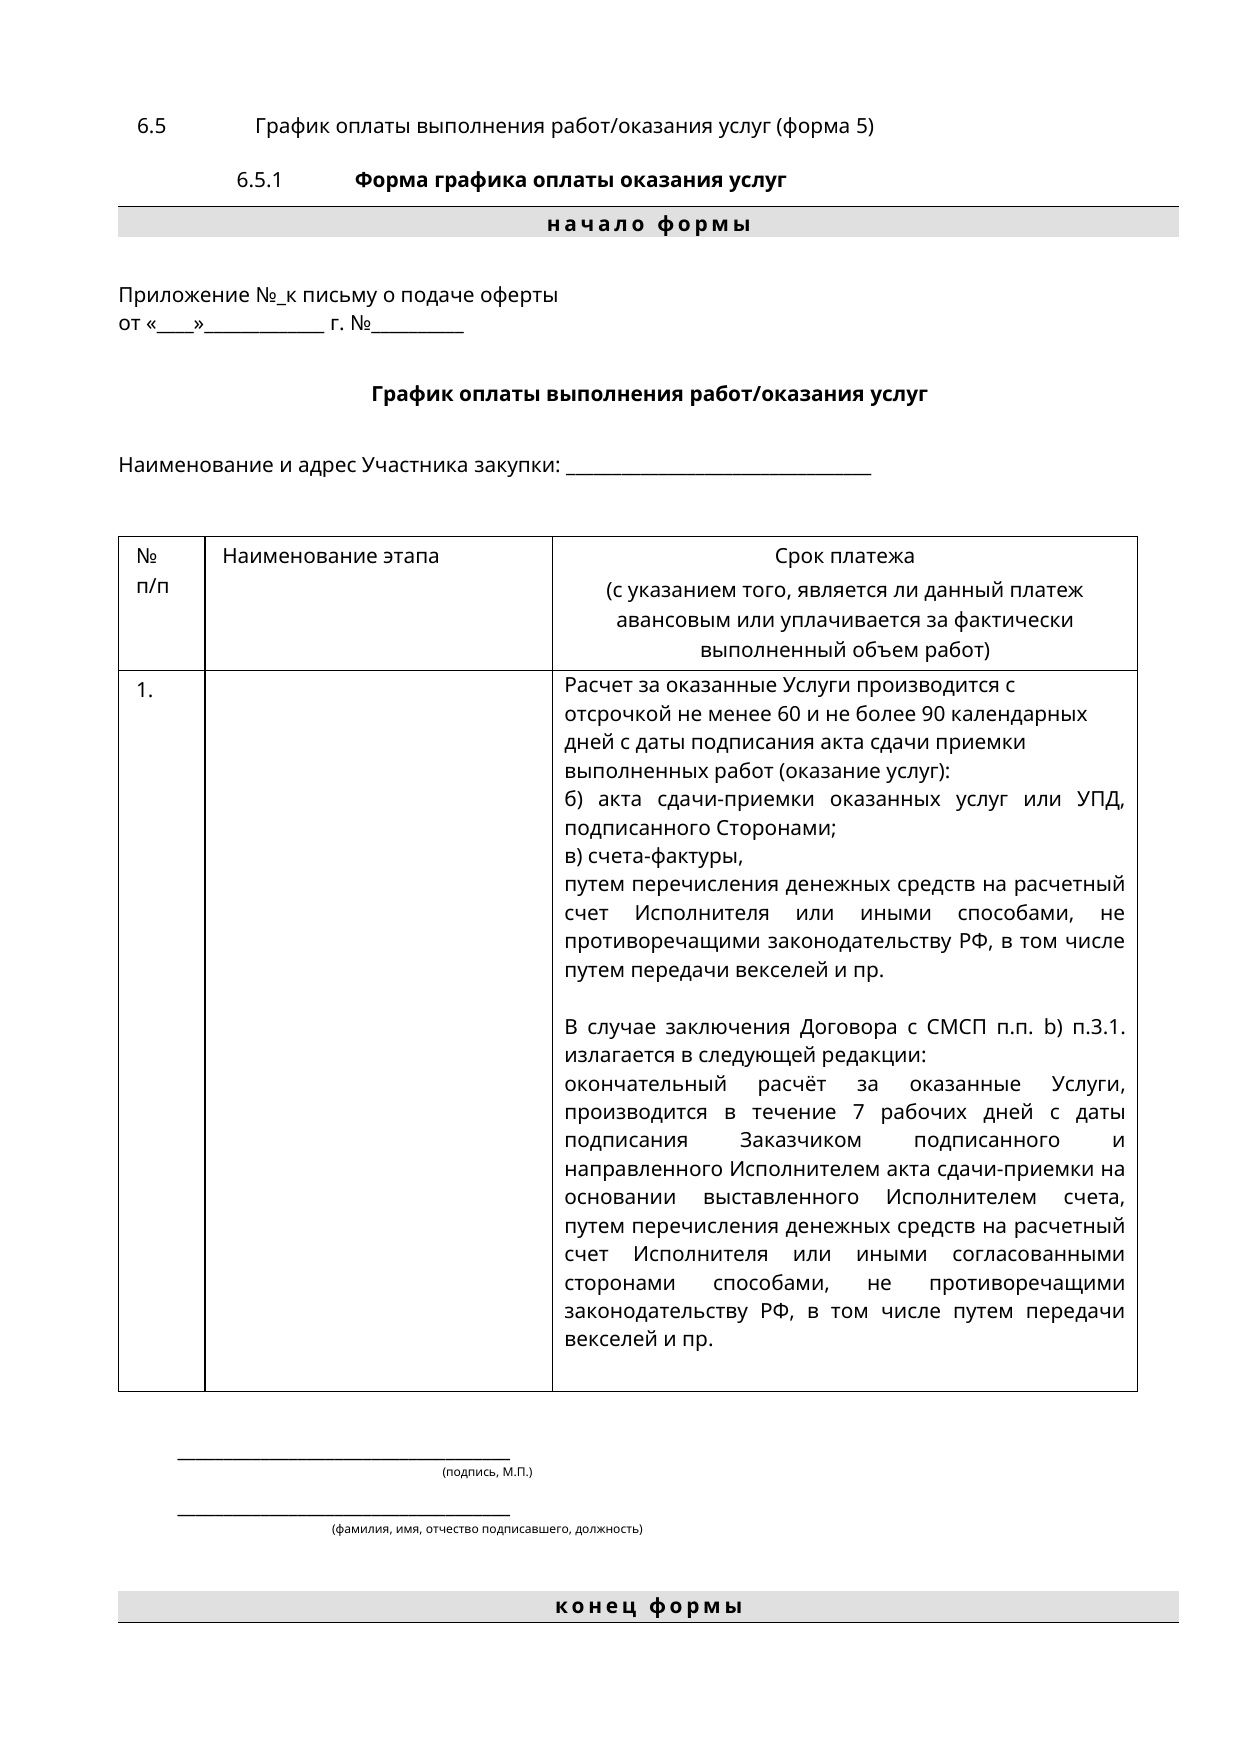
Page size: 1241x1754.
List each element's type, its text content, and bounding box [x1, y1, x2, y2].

list Форма графика оплаты оказания услуг [236, 165, 1181, 193]
text конец формы [118, 1591, 1179, 1622]
table_header Наименование этапа [206, 537, 552, 669]
subtitle График оплаты выполнения работ/оказания услуг (форма 5) [137, 111, 1181, 140]
table_header Срок платежа (с указанием того, является ли данный платеж авансовым или уплачивается за фактически выполненный объем работ) [553, 537, 1137, 669]
text (подпись, М.П.) [118, 1463, 797, 1492]
text График оплаты выполнения работ/оказания услуг [118, 379, 1181, 408]
text Наименование и адрес Участника закупки: _________________________________ [118, 450, 1181, 479]
text ____________________________________ [118, 1435, 1181, 1463]
table_cell [206, 671, 552, 1391]
table_header № п/п [119, 537, 204, 669]
text Приложение №_к письму о подаче оферты от «____»_____________ г. №__________ [118, 280, 1181, 337]
text ____________________________________ [118, 1492, 1181, 1520]
table_cell [119, 671, 204, 1391]
text (фамилия, имя, отчество подписавшего, должность) [118, 1520, 797, 1548]
table_cell Расчет за оказанные Услуги производится с отсрочкой не менее 60 и не более 90 календарных дней с даты подписания акта сдачи приемки выполненных работ (оказание услуг): б) акта сдачи-приемки оказанных услуг или УПД, подписанного Сторонами; в) счета-фактуры, путем перечисления денежных средств на расчетный счет Исполнителя или иными способами, не противоречащими законодательству РФ, в том числе путем передачи векселей и пр. В случае заключения Договора с СМСП п.п. b) п.3.1. излагается в следующей редакции: окончательный расчёт за оказанные Услуги, производится в течение 7 рабочих дней с даты подписания Заказчиком подписанного и направленного Исполнителем акта сдачи-приемки на основании выставленного Исполнителем счета, путем перечисления денежных средств на расчетный счет Исполнителя или иными согласованными сторонами способами, не противоречащими законодательству РФ, в том числе путем передачи векселей и пр. [553, 671, 1137, 1391]
text начало формы [118, 207, 1179, 237]
